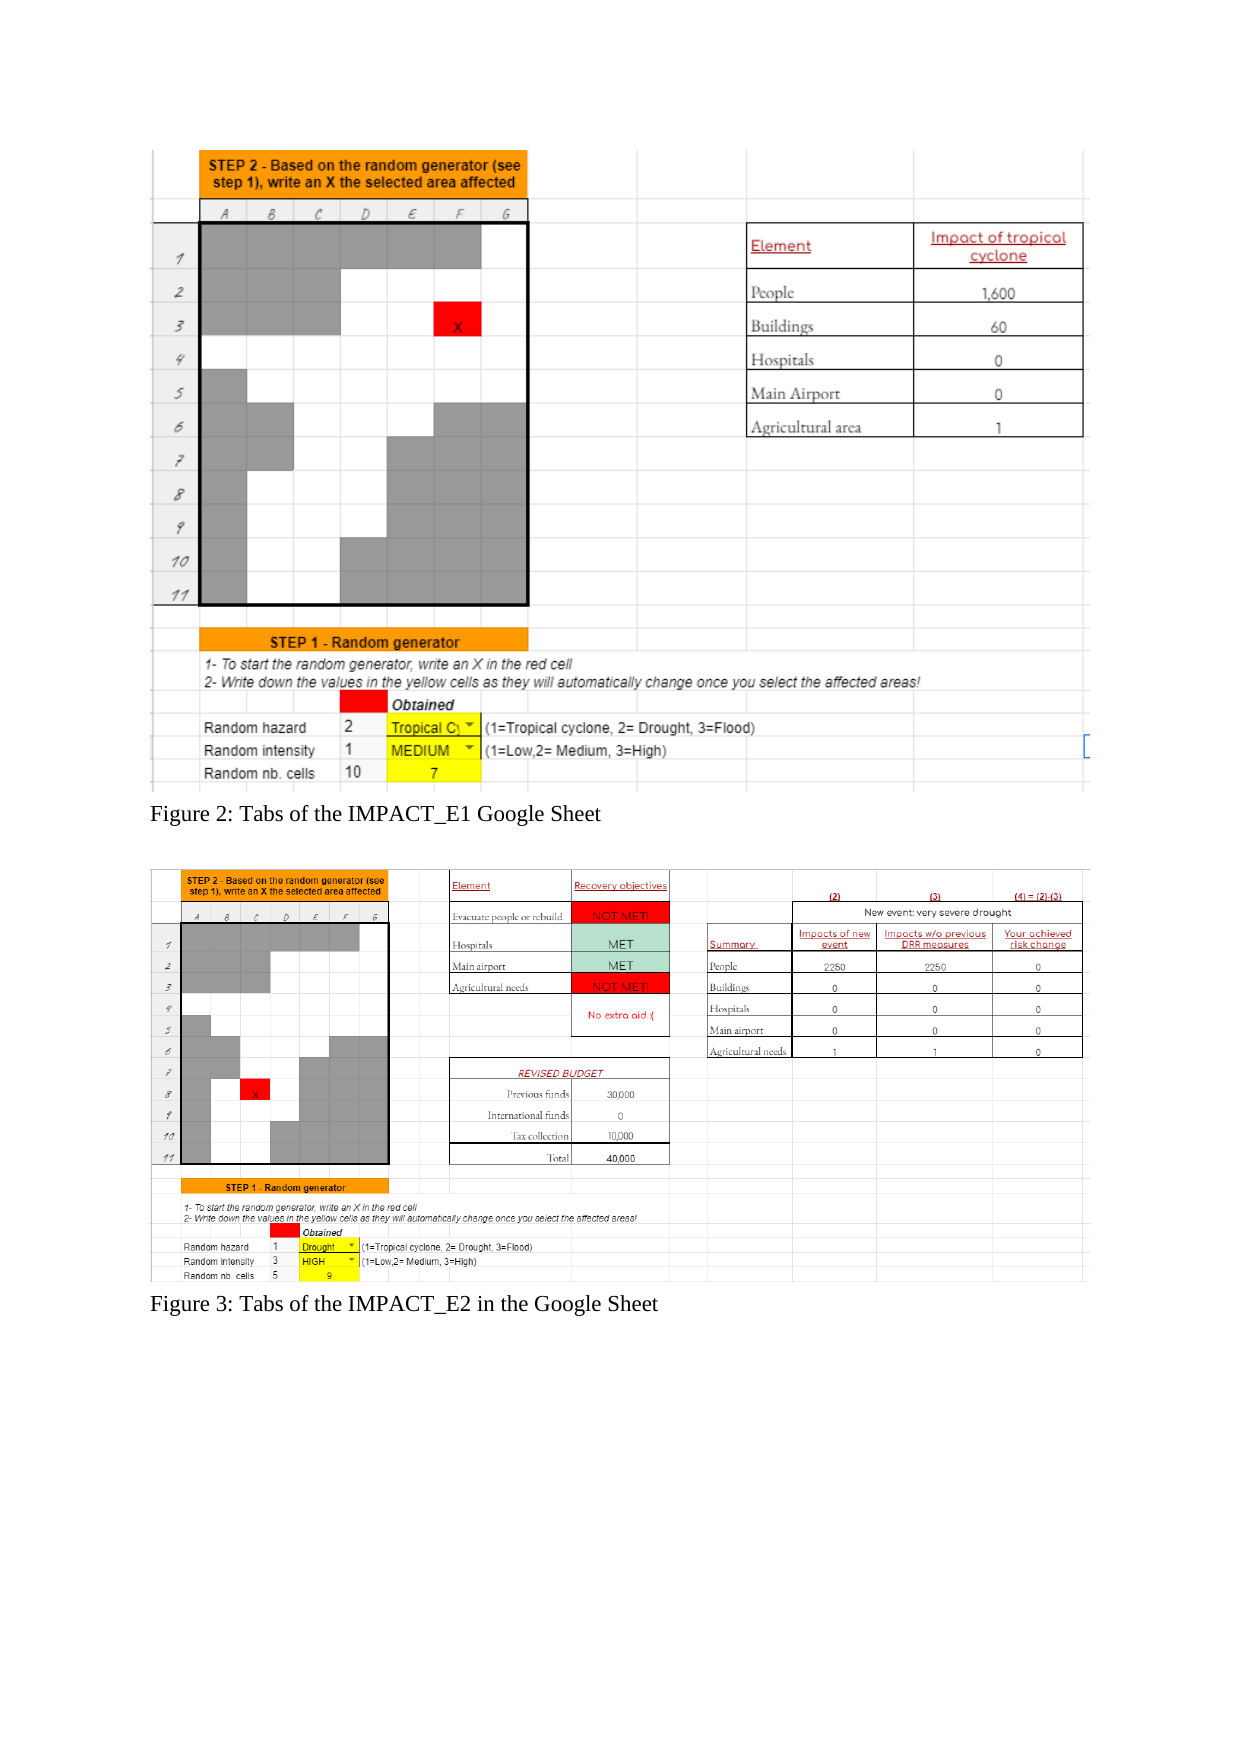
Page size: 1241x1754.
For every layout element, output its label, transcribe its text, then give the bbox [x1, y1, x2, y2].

text Figure 3: Tabs of the IMPACT_E2 in the Google Sheet [150, 1290, 1080, 1317]
picture [150, 869, 1091, 1282]
text Figure 2: Tabs of the IMPACT_E1 Google Sheet [150, 800, 1080, 826]
picture [150, 150, 1091, 792]
